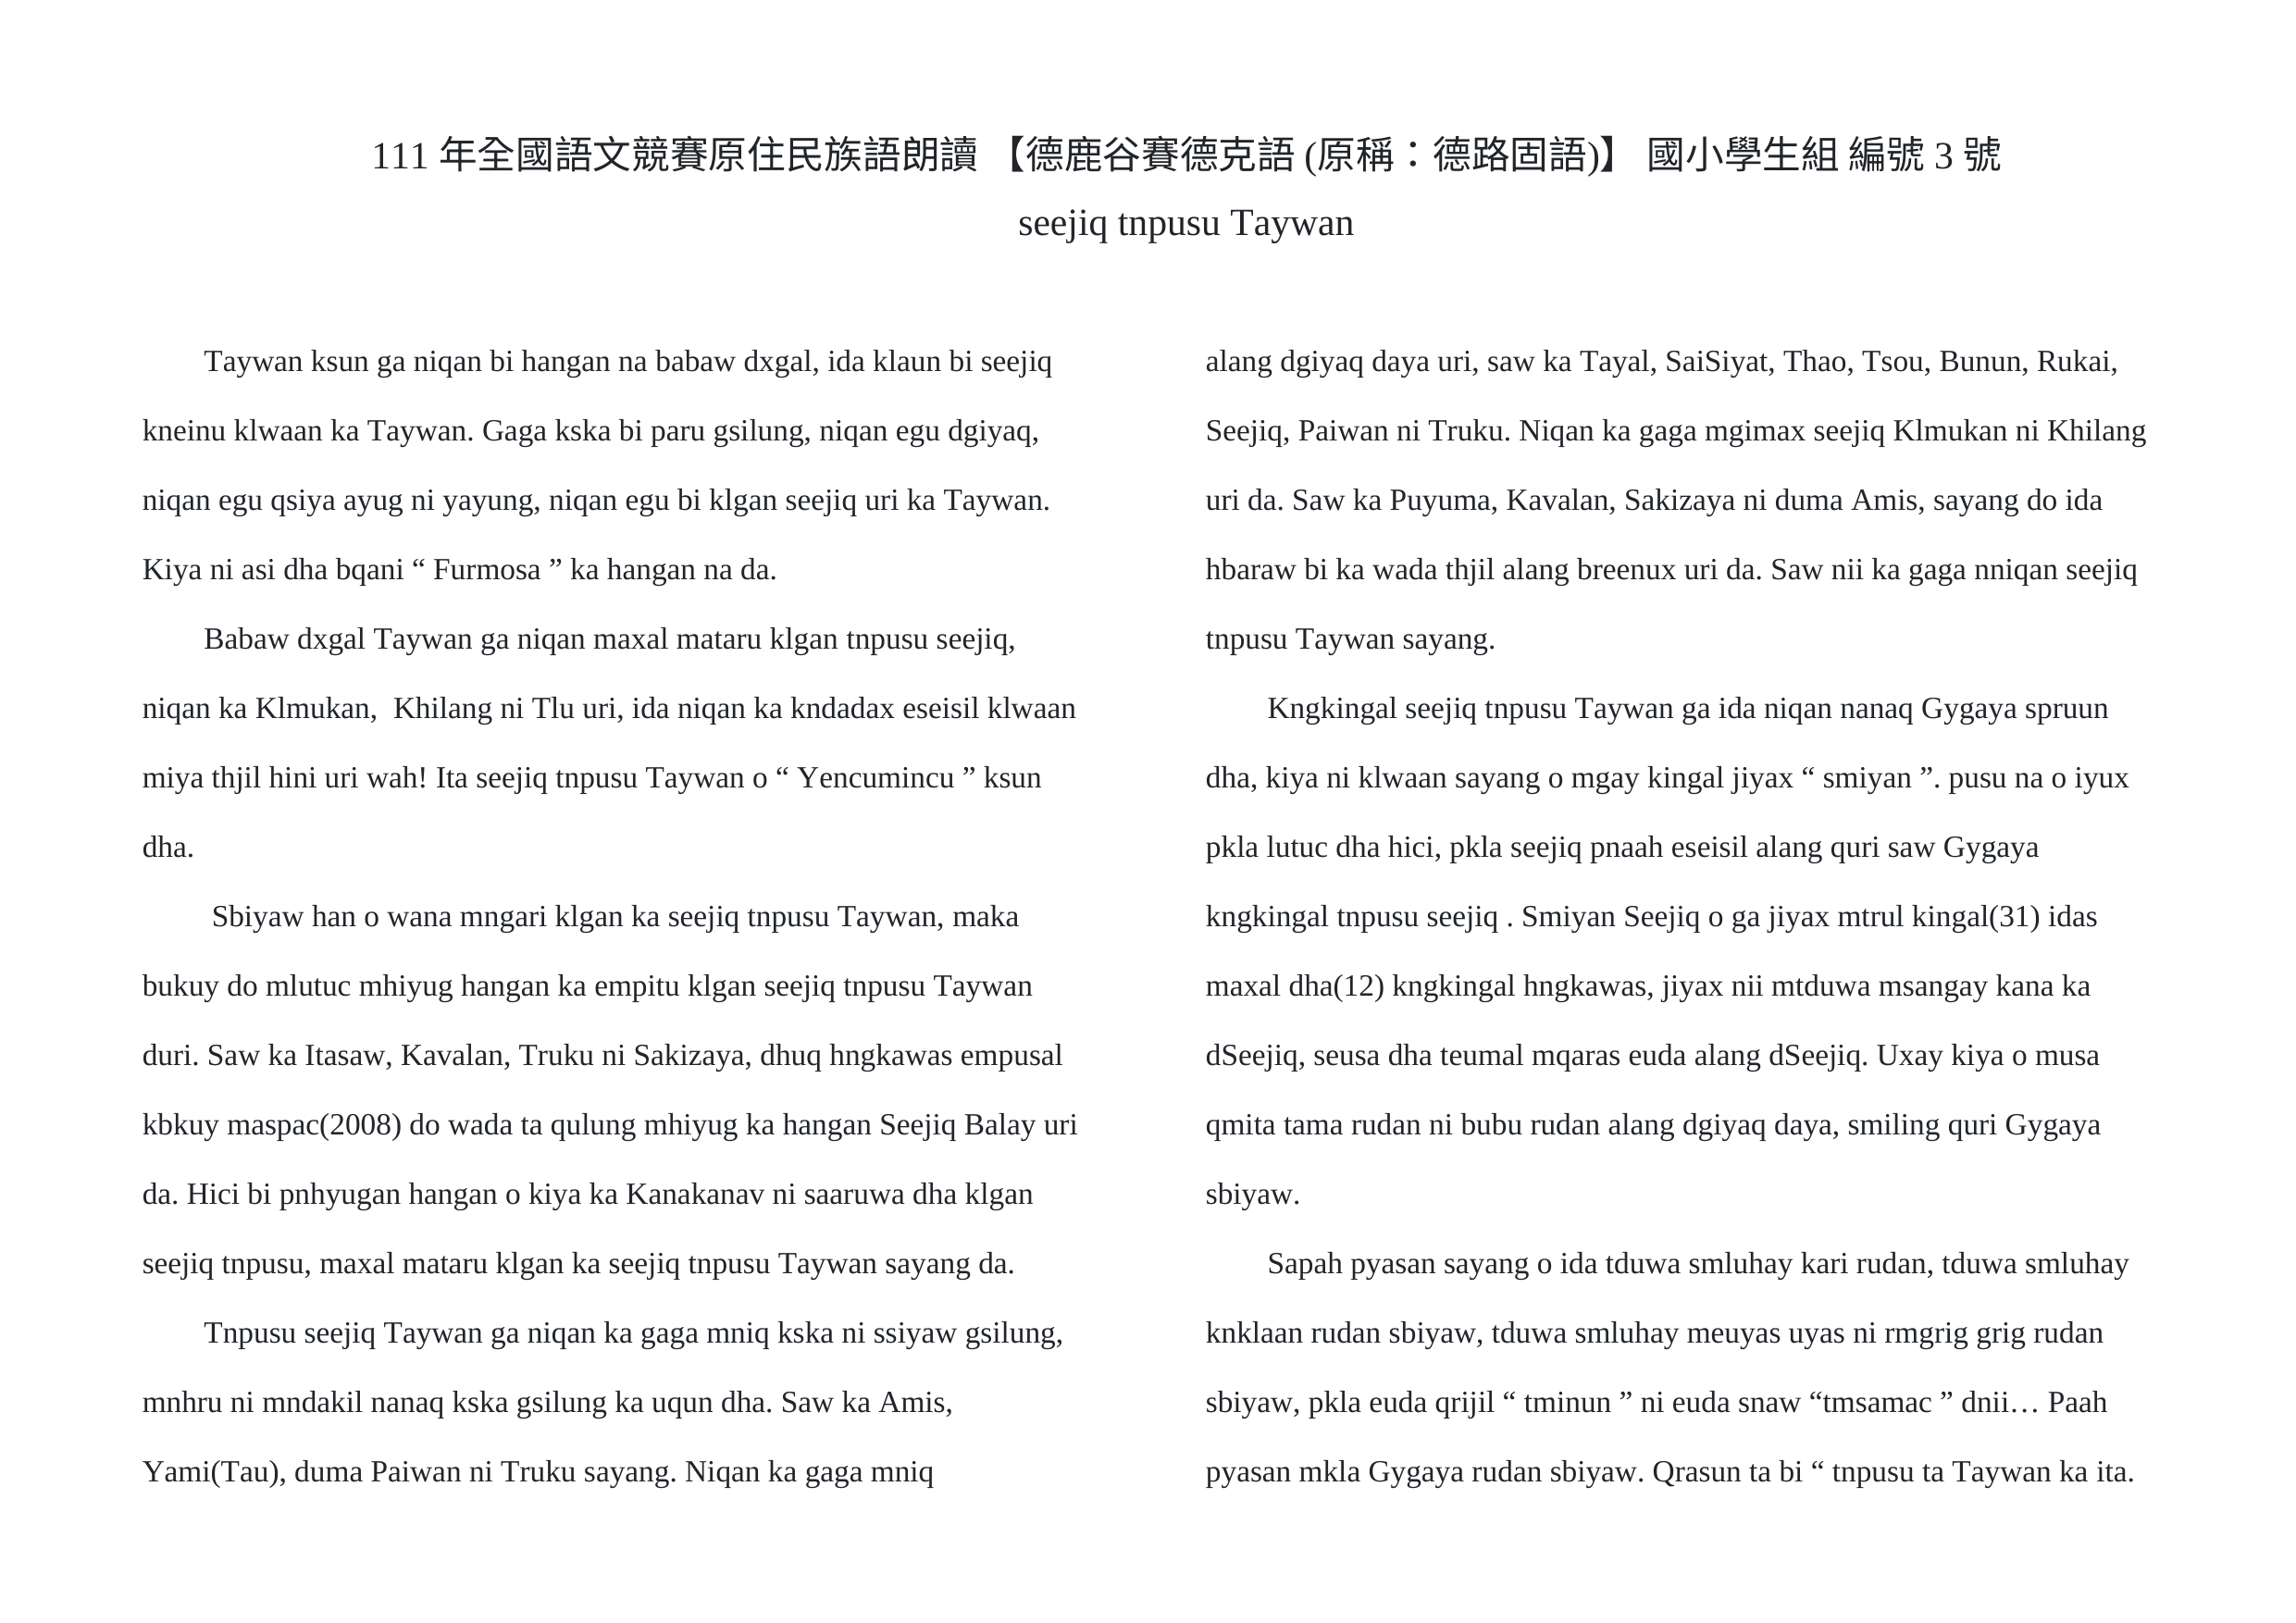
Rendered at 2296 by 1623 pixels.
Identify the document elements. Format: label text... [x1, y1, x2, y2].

text Sbiyaw han o wana mngari klgan ka seejiq tnpusu Taywan, maka bukuy do mlutuc mhiyug hangan ka empitu klgan seejiq tnpusu Taywan duri. Saw ka Itasaw, Kavalan, Truku ni Sakizaya, dhuq hngkawas empusal kbkuy maspac(2008) do wada ta qulung mhiyug ka hangan Seejiq Balay uri da. Hici bi pnhyugan hangan o kiya ka Kanakanav ni saaruwa dha klgan seejiq tnpusu, maxal mataru klgan ka seejiq tnpusu Taywan sayang da. [142, 881, 1090, 1297]
text 111 年全國語文競賽原住民族語朗讀 【德鹿谷賽德克語 (原稱：德路固語)】 國小學生組 編號 3 號 [142, 118, 2153, 187]
text seejiq tnpusu Taywan [142, 187, 2153, 256]
text Sapah pyasan sayang o ida tduwa smluhay kari rudan, tduwa smluhay knklaan rudan sbiyaw, tduwa smluhay meuyas uyas ni rmgrig grig rudan sbiyaw, pkla euda qrijil “ tminun ” ni euda snaw “tmsamac ” dnii… Paah pyasan mkla Gygaya rudan sbiyaw. Qrasun ta bi “ tnpusu ta Taywan ka ita. [1206, 1228, 2153, 1505]
text Tnpusu seejiq Taywan ga niqan ka gaga mniq kska ni ssiyaw gsilung, mnhru ni mndakil nanaq kska gsilung ka uqun dha. Saw ka Amis, Yami(Tau), duma Paiwan ni Truku sayang. Niqan ka gaga mniq alang dgiyaq daya uri, saw ka Tayal, SaiSiyat, Thao, Tsou, Bunun, Rukai, Seejiq, Paiwan ni Truku. Niqan ka gaga mgimax seejiq Klmukan ni Khilang uri da. Saw ka Puyuma, Kavalan, Sakizaya ni duma Amis, sayang do ida hbaraw bi ka wada thjil alang breenux uri da. Saw nii ka gaga nniqan seejiq tnpusu Taywan sayang. [142, 1297, 1090, 1505]
text Kngkingal seejiq tnpusu Taywan ga ida niqan nanaq Gygaya spruun dha, kiya ni klwaan sayang o mgay kingal jiyax “ smiyan ”. pusu na o iyux pkla lutuc dha hici, pkla seejiq pnaah eseisil alang quri saw Gygaya kngkingal tnpusu seejiq . Smiyan Seejiq o ga jiyax mtrul kingal(31) idas maxal dha(12) kngkingal hngkawas, jiyax nii mtduwa msangay kana ka dSeejiq, seusa dha teumal mqaras euda alang dSeejiq. Uxay kiya o musa qmita tama rudan ni bubu rudan alang dgiyaq daya, smiling quri Gygaya sbiyaw. [1206, 673, 2153, 1228]
text Taywan ksun ga niqan bi hangan na babaw dxgal, ida klaun bi seejiq kneinu klwaan ka Taywan. Gaga kska bi paru gsilung, niqan egu dgiyaq, niqan egu qsiya ayug ni yayung, niqan egu bi klgan seejiq uri ka Taywan. Kiya ni asi dha bqani “ Furmosa ” ka hangan na da. [142, 326, 1090, 603]
text Tnpusu seejiq Taywan ga niqan ka gaga mniq kska ni ssiyaw gsilung, mnhru ni mndakil nanaq kska gsilung ka uqun dha. Saw ka Amis, Yami(Tau), duma Paiwan ni Truku sayang. Niqan ka gaga mniq alang dgiyaq daya uri, saw ka Tayal, SaiSiyat, Thao, Tsou, Bunun, Rukai, Seejiq, Paiwan ni Truku. Niqan ka gaga mgimax seejiq Klmukan ni Khilang uri da. Saw ka Puyuma, Kavalan, Sakizaya ni duma Amis, sayang do ida hbaraw bi ka wada thjil alang breenux uri da. Saw nii ka gaga nniqan seejiq tnpusu Taywan sayang. [1206, 326, 2153, 673]
text Babaw dxgal Taywan ga niqan maxal mataru klgan tnpusu seejiq, niqan ka Klmukan, Khilang ni Tlu uri, ida niqan ka kndadax eseisil klwaan miya thjil hini uri wah! Ita seejiq tnpusu Taywan o “ Yencumincu ” ksun dha. [142, 603, 1090, 881]
